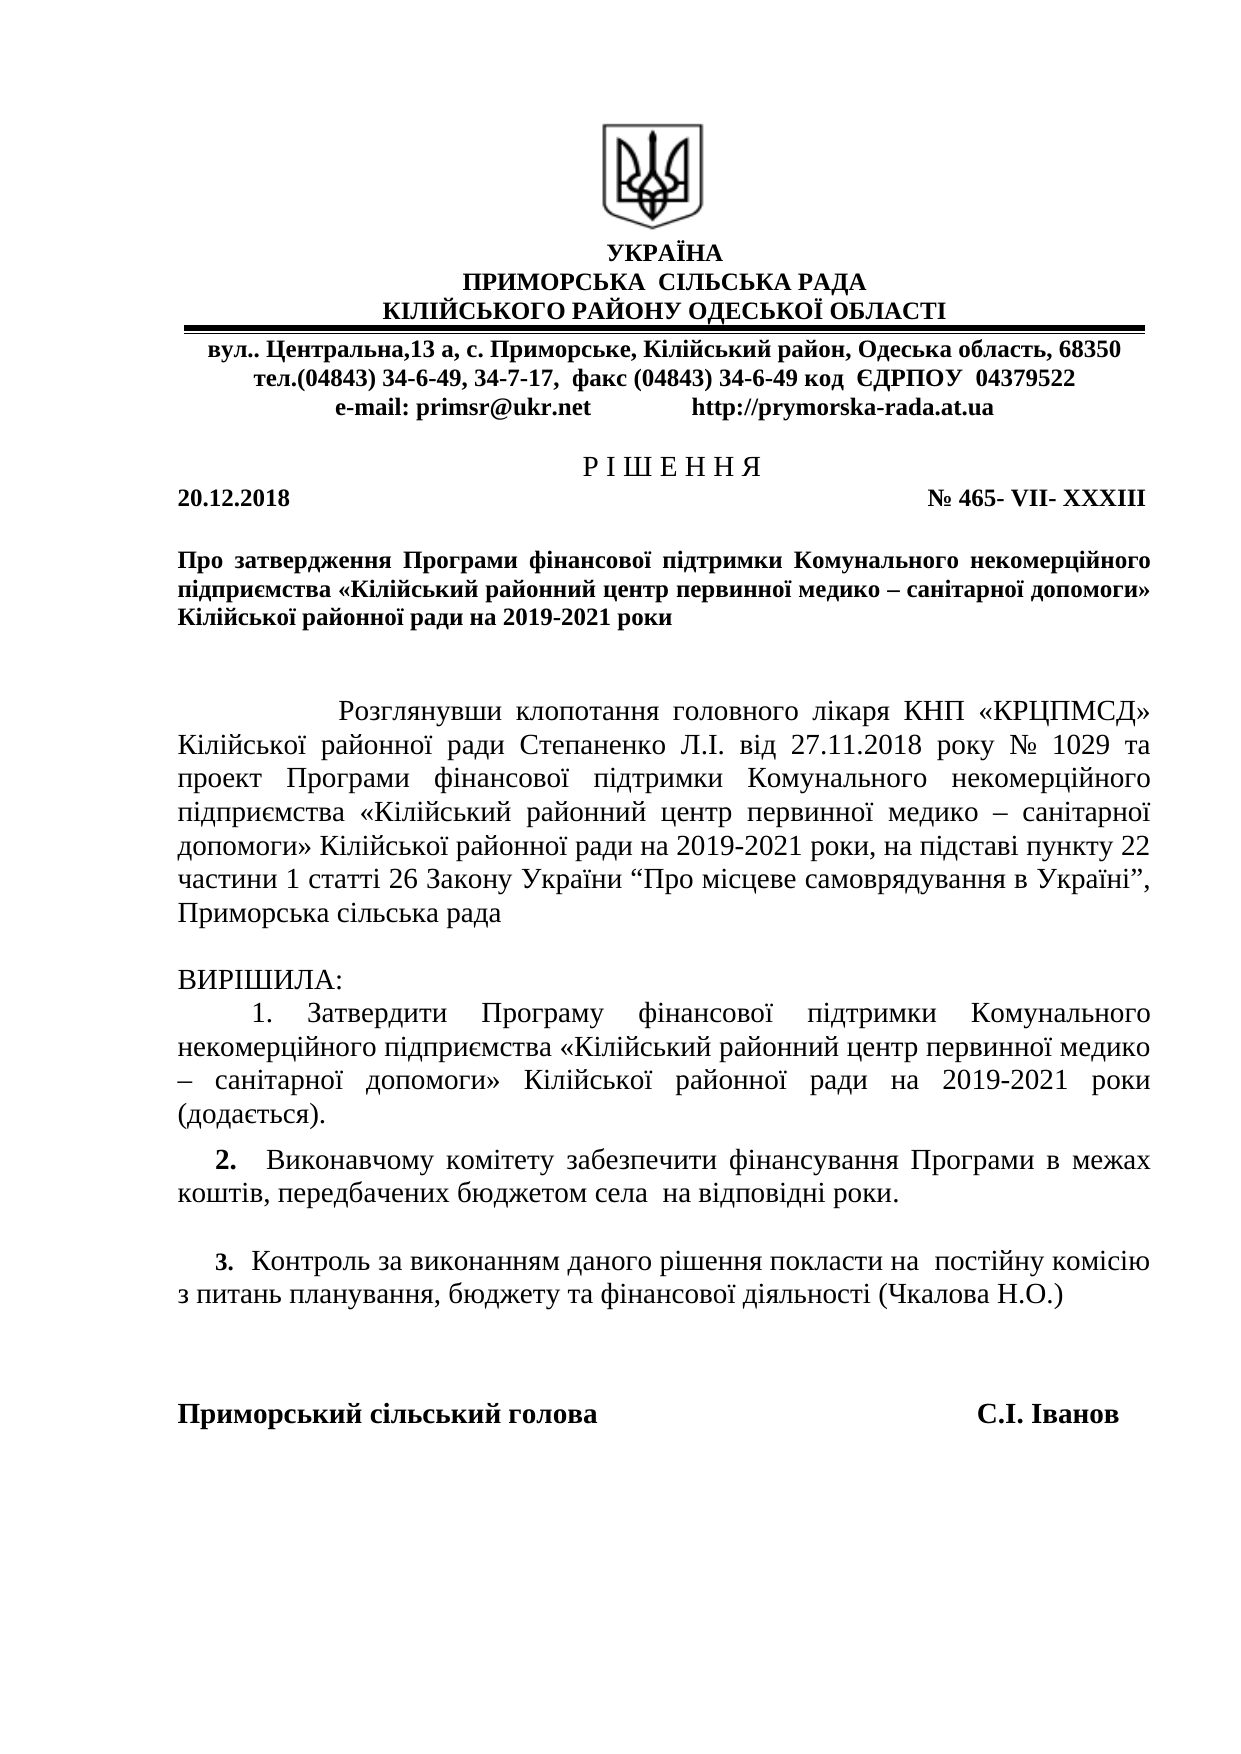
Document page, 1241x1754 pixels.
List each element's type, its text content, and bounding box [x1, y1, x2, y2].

list Виконавчому комітету забезпечити фінансування Програми в межах коштів, передбачених бюджетом села на відповідні роки. [177, 1142, 1152, 1209]
text 20.12.2018 № 465- VІІ- ХХХІІІ [177, 483, 1152, 511]
list Контроль за виконанням даного рішення покласти на постійну комісію з питань планування, бюджету та фінансової діяльності (Чкалова Н.О.) [177, 1243, 1152, 1310]
subtitle Р І Ш Е Н Н Я [177, 449, 1152, 483]
text КІЛІЙСЬКОГО РАЙОНУ ОДЕСЬКОЇ ОБЛАСТІ [177, 296, 1152, 325]
text ПРИМОРСЬКА СІЛЬСЬКА РАДА [177, 267, 1152, 296]
text Приморський сільський голова С.І. Іванов [177, 1396, 1152, 1429]
text Розглянувши клопотання головного лікаря КНП «КРЦПМСД» Кілійської районної ради Степаненко Л.І. від 27.11.2018 року № 1029 та проект Програми фінансової підтримки Комунального некомерційного підприємства «Кілійський районний центр первинної медико – санітарної допомоги» Кілійської районної ради на 2019-2021 роки, на підставі пункту 22 частини 1 статті 26 Закону України “Про місцеве самоврядування в Україні”, Приморська сільська рада [177, 693, 1152, 928]
table_header вул.. Центральна,13 а, с. Приморське, Кілійський район, Одеська область, 68350 тел.(04843) 34-6-49, 34-7-17, факс (04843) 34-6-49 код ЄДРПОУ 04379522 e-mail: primsr@ukr.net http://prymorska-rada.at.ua [184, 334, 1145, 449]
text 1. Затвердити Програму фінансової підтримки Комунального некомерційного підприємства «Кілійський районний центр первинної медико – санітарної допомоги» Кілійської районної ради на 2019-2021 роки (додається). [177, 995, 1152, 1129]
text УКРАЇНА [177, 238, 1152, 267]
text Про затвердження Програми фінансової підтримки Комунального некомерційного підприємства «Кілійський районний центр первинної медико – санітарної допомоги» Кілійської районної ради на 2019-2021 роки [177, 545, 1152, 631]
text ВИРІШИЛА: [177, 962, 1152, 995]
picture [596, 118, 707, 239]
